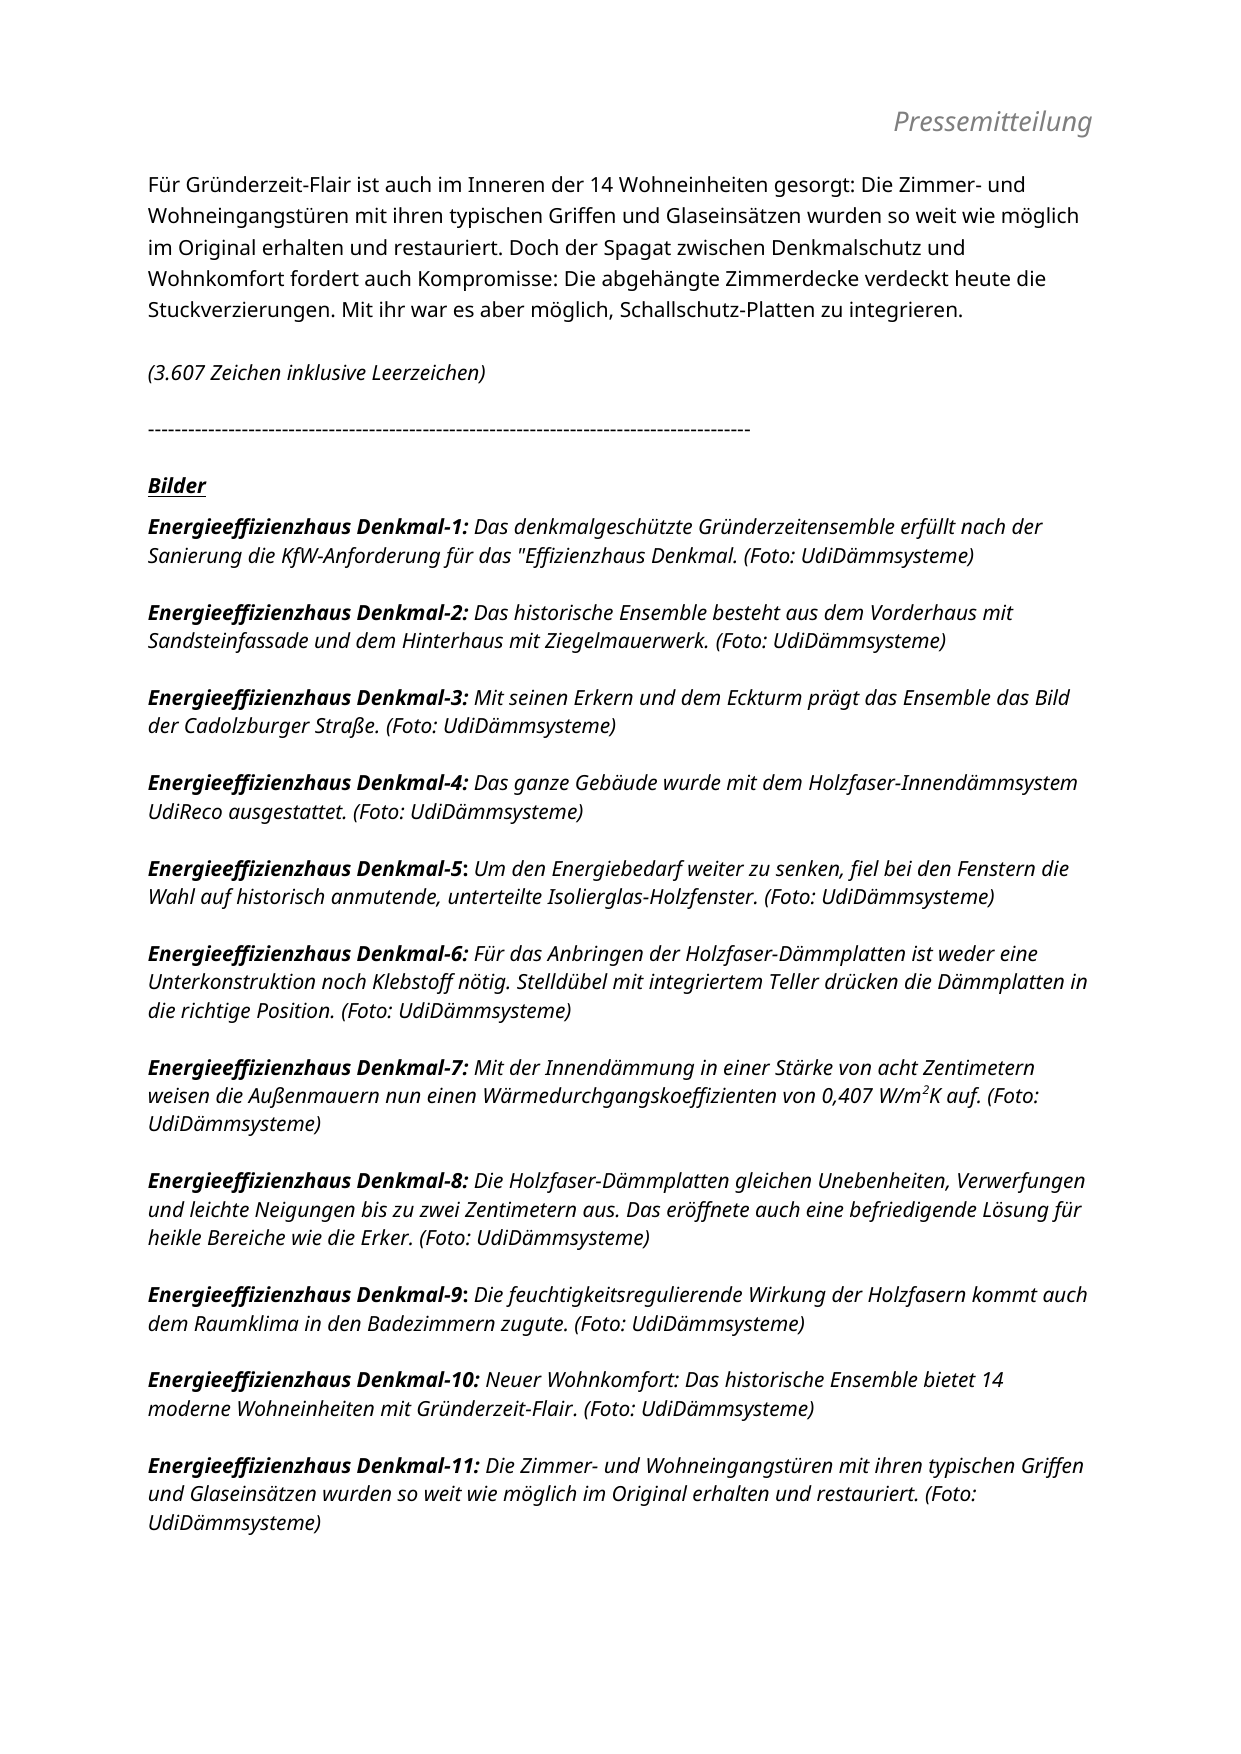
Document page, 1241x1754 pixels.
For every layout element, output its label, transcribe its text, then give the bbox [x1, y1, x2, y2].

text Bilder [148, 471, 1093, 500]
text Energieeffizienzhaus Denkmal-7: Mit der Innendämmung in einer Stärke von acht Zentimetern weisen die Außenmauern nun einen Wärmedurchgangskoeffizienten von 0,407 W/m2K auf. (Foto: UdiDämmsysteme) [148, 1053, 1093, 1138]
text Energieeffizienzhaus Denkmal-9: Die feuchtigkeitsregulierende Wirkung der Holzfasern kommt auch dem Raumklima in den Badezimmern zugute. (Foto: UdiDämmsysteme) [148, 1280, 1093, 1337]
text Energieeffizienzhaus Denkmal-11: Die Zimmer- und Wohneingangstüren mit ihren typischen Griffen und Glaseinsätzen wurden so weit wie möglich im Original erhalten und restauriert. (Foto: UdiDämmsysteme) [148, 1451, 1093, 1536]
text ------------------------------------------------------------------------------------------ [148, 414, 1093, 443]
text Energieeffizienzhaus Denkmal-6: Für das Anbringen der Holzfaser-Dämmplatten ist weder eine Unterkonstruktion noch Klebstoff nötig. Stelldübel mit integriertem Teller drücken die Dämmplatten in die richtige Position. (Foto: UdiDämmsysteme) [148, 939, 1093, 1024]
text Energieeffizienzhaus Denkmal-2: Das historische Ensemble besteht aus dem Vorderhaus mit Sandsteinfassade und dem Hinterhaus mit Ziegelmauerwerk. (Foto: UdiDämmsysteme) [148, 598, 1093, 654]
text Für Gründerzeit-Flair ist auch im Inneren der 14 Wohneinheiten gesorgt: Die Zimmer- und Wohneingangstüren mit ihren typischen Griffen und Glaseinsätzen wurden so weit wie möglich im Original erhalten und restauriert. Doch der Spagat zwischen Denkmalschutz und Wohnkomfort fordert auch Kompromisse: Die abgehängte Zimmerdecke verdeckt heute die Stuckverzierungen. Mit ihr war es aber möglich, Schallschutz-Platten zu integrieren. [148, 167, 1093, 324]
text Energieeffizienzhaus Denkmal-1: Das denkmalgeschützte Gründerzeitensemble erfüllt nach der Sanierung die KfW-Anforderung für das "Effizienzhaus Denkmal. (Foto: UdiDämmsysteme) [148, 512, 1093, 569]
text Energieeffizienzhaus Denkmal-8: Die Holzfaser-Dämmplatten gleichen Unebenheiten, Verwerfungen und leichte Neigungen bis zu zwei Zentimetern aus. Das eröffnete auch eine befriedigende Lösung für heikle Bereiche wie die Erker. (Foto: UdiDämmsysteme) [148, 1166, 1093, 1252]
text Energieeffizienzhaus Denkmal-4: Das ganze Gebäude wurde mit dem Holzfaser-Innendämmsystem UdiReco ausgestattet. (Foto: UdiDämmsysteme) [148, 768, 1093, 825]
text Energieeffizienzhaus Denkmal-5: Um den Energiebedarf weiter zu senken, fiel bei den Fenstern die Wahl auf historisch anmutende, unterteilte Isolierglas-Holzfenster. (Foto: UdiDämmsysteme) [148, 854, 1093, 911]
text (3.607 Zeichen inklusive Leerzeichen) [148, 355, 1093, 386]
text Energieeffizienzhaus Denkmal-3: Mit seinen Erkern und dem Eckturm prägt das Ensemble das Bild der Cadolzburger Straße. (Foto: UdiDämmsysteme) [148, 683, 1093, 740]
text Energieeffizienzhaus Denkmal-10: Neuer Wohnkomfort: Das historische Ensemble bietet 14 moderne Wohneinheiten mit Gründerzeit-Flair. (Foto: UdiDämmsysteme) [148, 1366, 1093, 1422]
